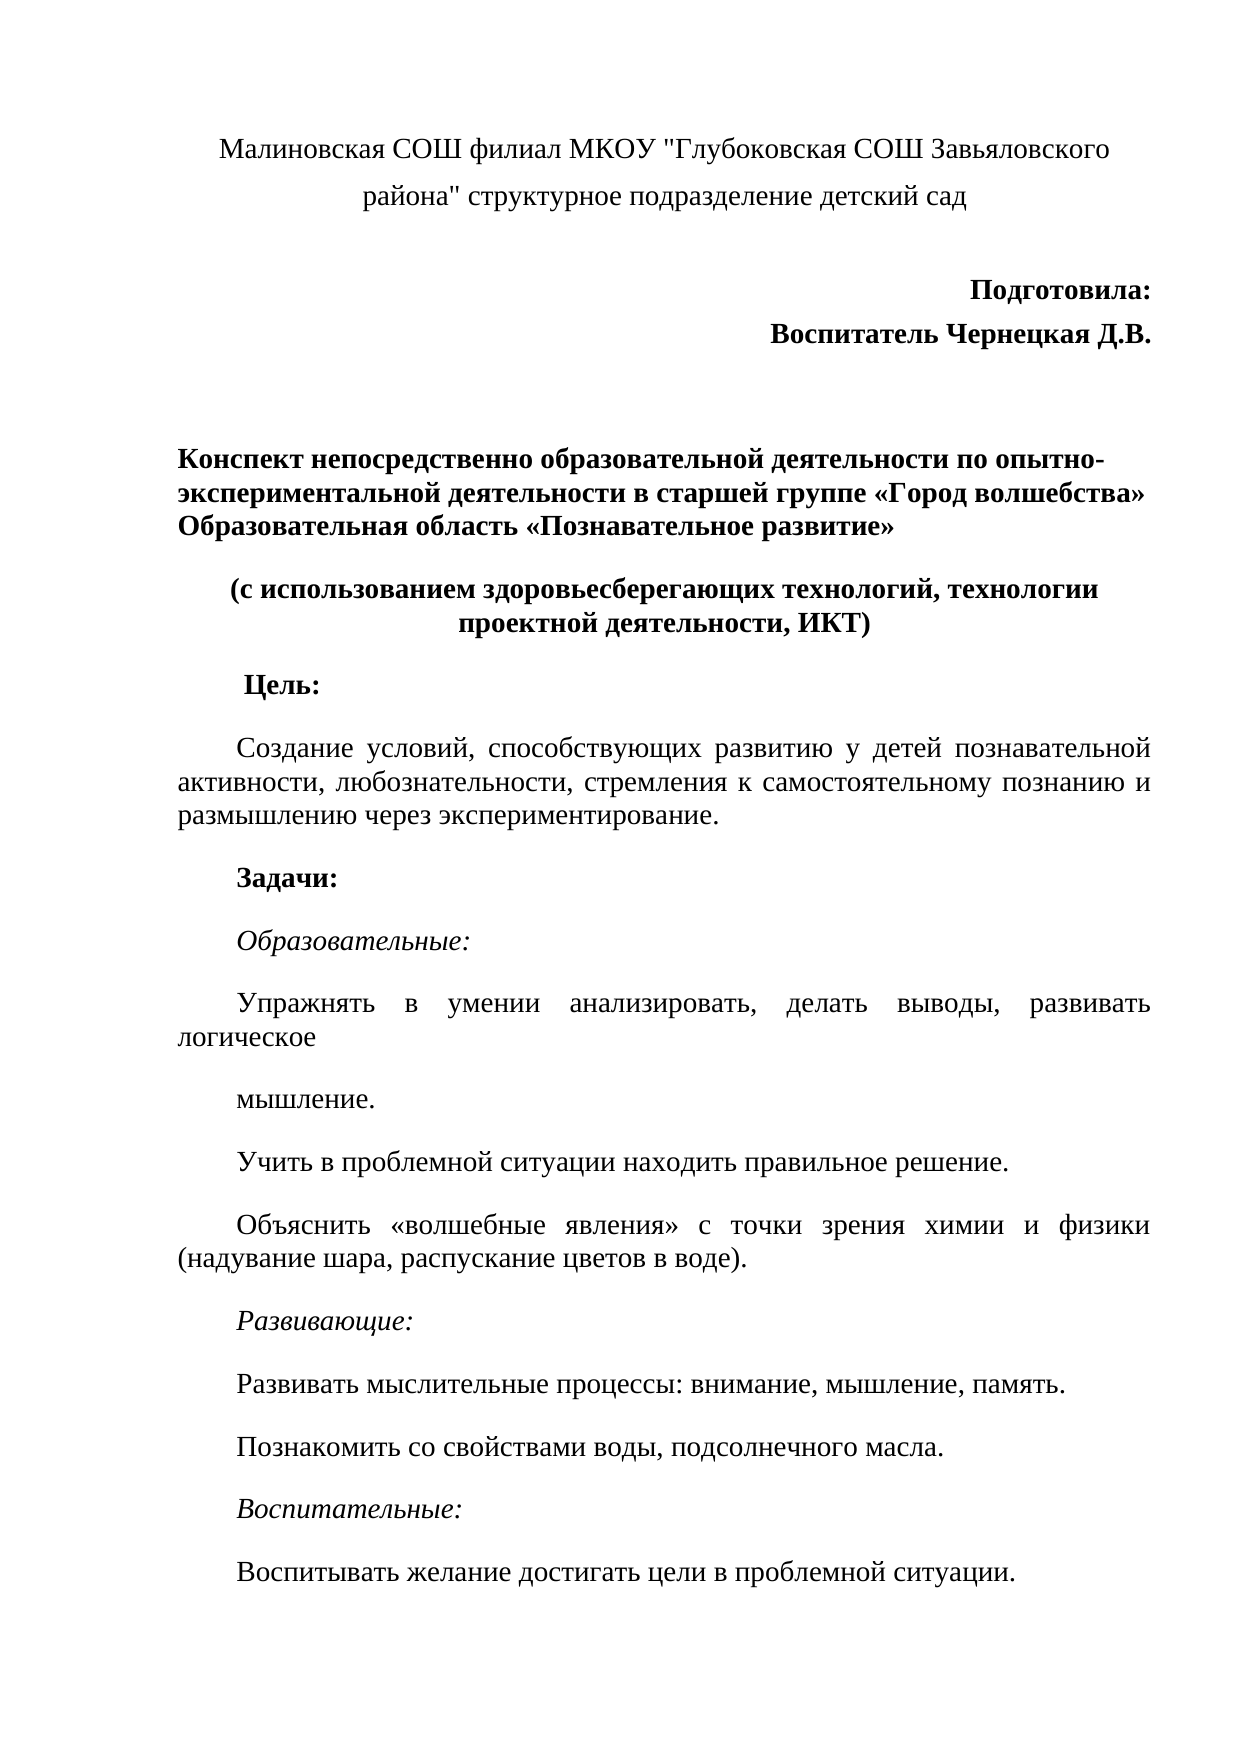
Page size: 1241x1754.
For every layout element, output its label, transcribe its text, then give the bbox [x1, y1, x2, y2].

text Объяснить «волшебные явления» с точки зрения химии и физики (надувание шара, распускание цветов в воде). [177, 1207, 1152, 1274]
text Развивающие: [177, 1303, 1152, 1337]
text Цель: [177, 667, 1152, 701]
text Воспитательные: [177, 1491, 1152, 1525]
text Учить в проблемной ситуации находить правильное решение. [177, 1144, 1152, 1178]
text Создание условий, способствующих развитию у детей познавательной активности, любознательности, стремления к самостоятельному познанию и размышлению через экспериментирование. [177, 730, 1152, 831]
text Конспект непосредственно образовательной деятельности по опытно-экспериментальной деятельности в старшей группе «Город волшебства» Образовательная область «Познавательное развитие» [177, 441, 1152, 542]
text Воспитывать желание достигать цели в проблемной ситуации. [177, 1554, 1152, 1588]
text мышление. [177, 1082, 1152, 1115]
text Задачи: [177, 860, 1152, 893]
text Воспитатель Чернецкая Д.В. [177, 316, 1152, 349]
text Развивать мыслительные процессы: внимание, мышление, память. [177, 1366, 1152, 1399]
text Упражнять в умении анализировать, делать выводы, развивать логическое [177, 985, 1152, 1052]
text Познакомить со свойствами воды, подсолнечного масла. [177, 1429, 1152, 1462]
text Образовательные: [177, 923, 1152, 956]
text Подготовила: [177, 259, 1152, 306]
text (с использованием здоровьесберегающих технологий, технологии проектной деятельности, ИКТ) [177, 571, 1152, 638]
text Малиновская СОШ филиал МКОУ "Глубоковская СОШ Завьяловского района" структурное подразделение детский сад [177, 118, 1152, 212]
